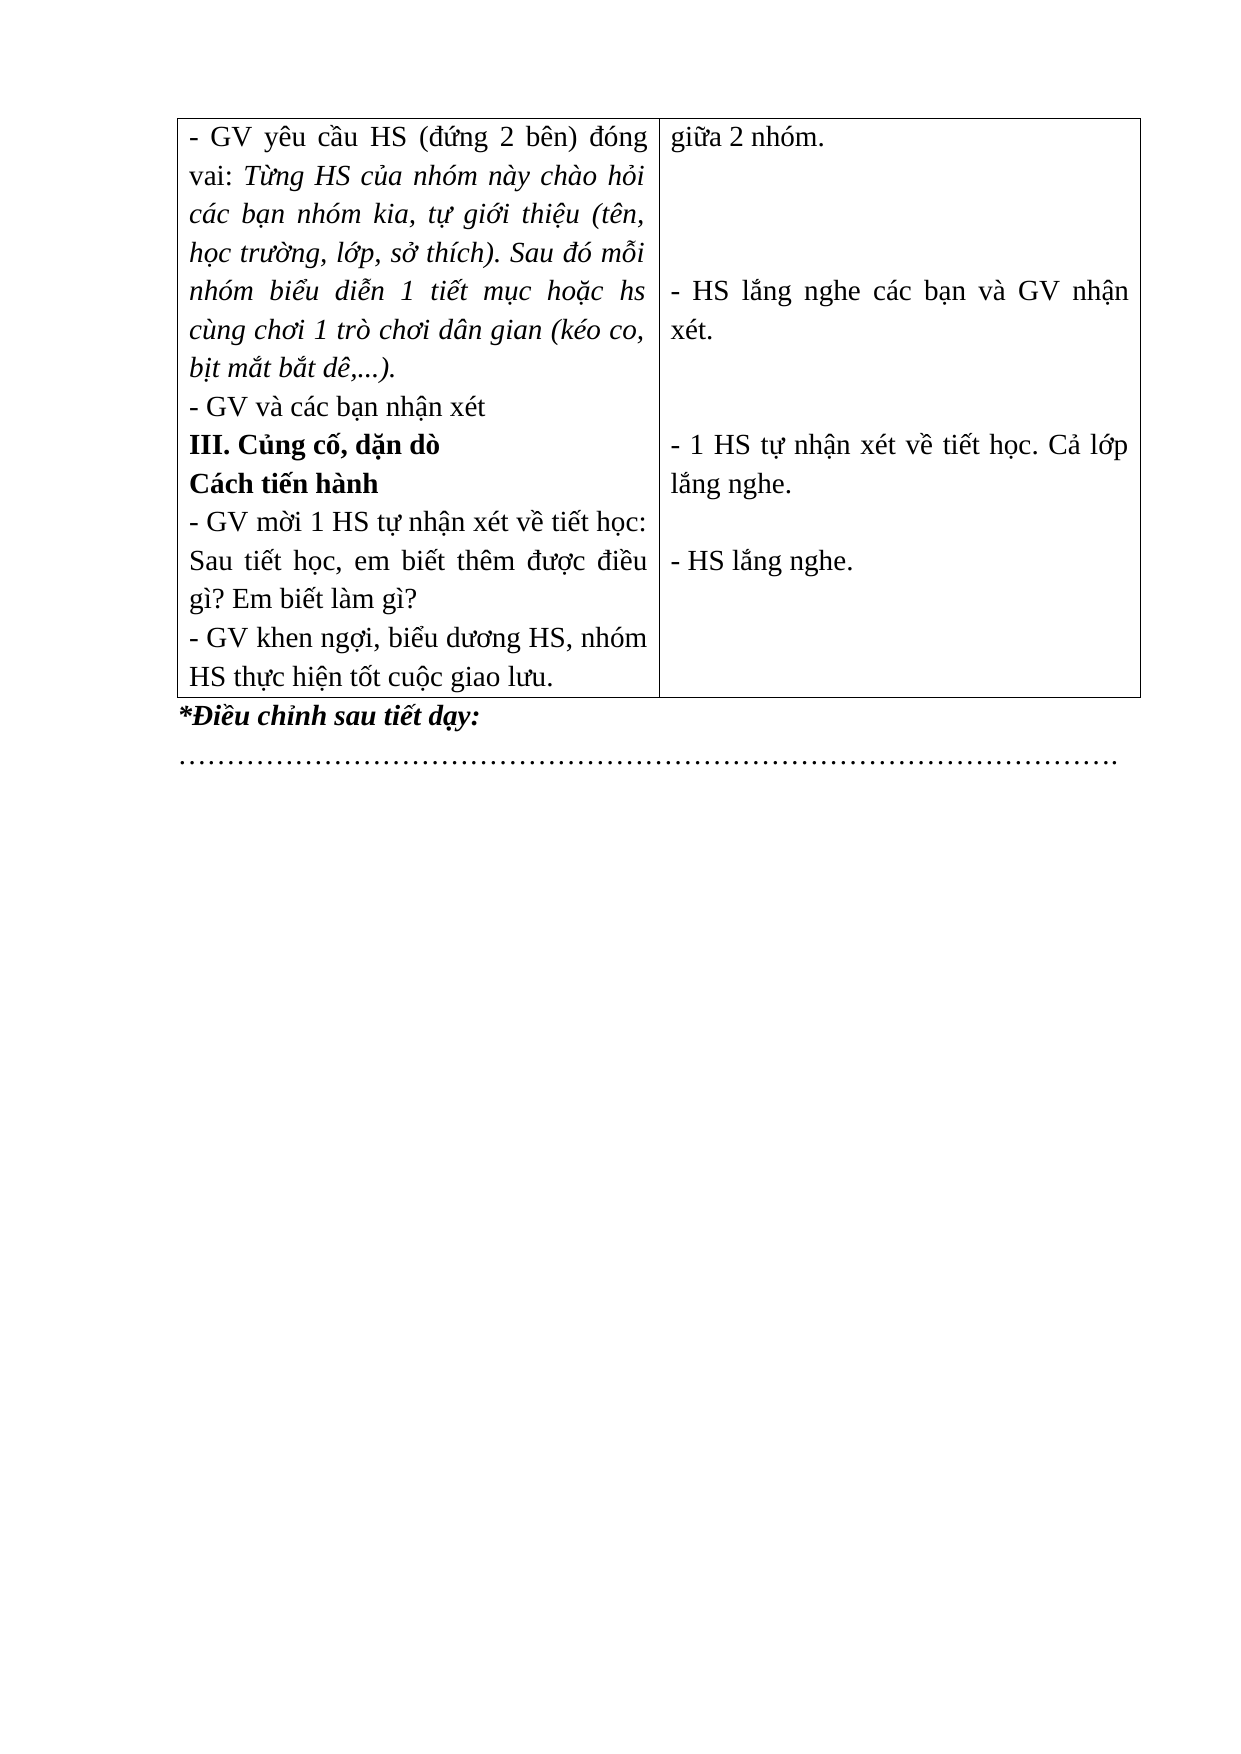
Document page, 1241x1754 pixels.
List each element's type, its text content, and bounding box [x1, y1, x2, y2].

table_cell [178, 119, 659, 697]
text *Điều chỉnh sau tiết dạy: [177, 698, 1152, 732]
text ……………………………………………………………………………………. [177, 737, 1152, 770]
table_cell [660, 119, 1140, 697]
